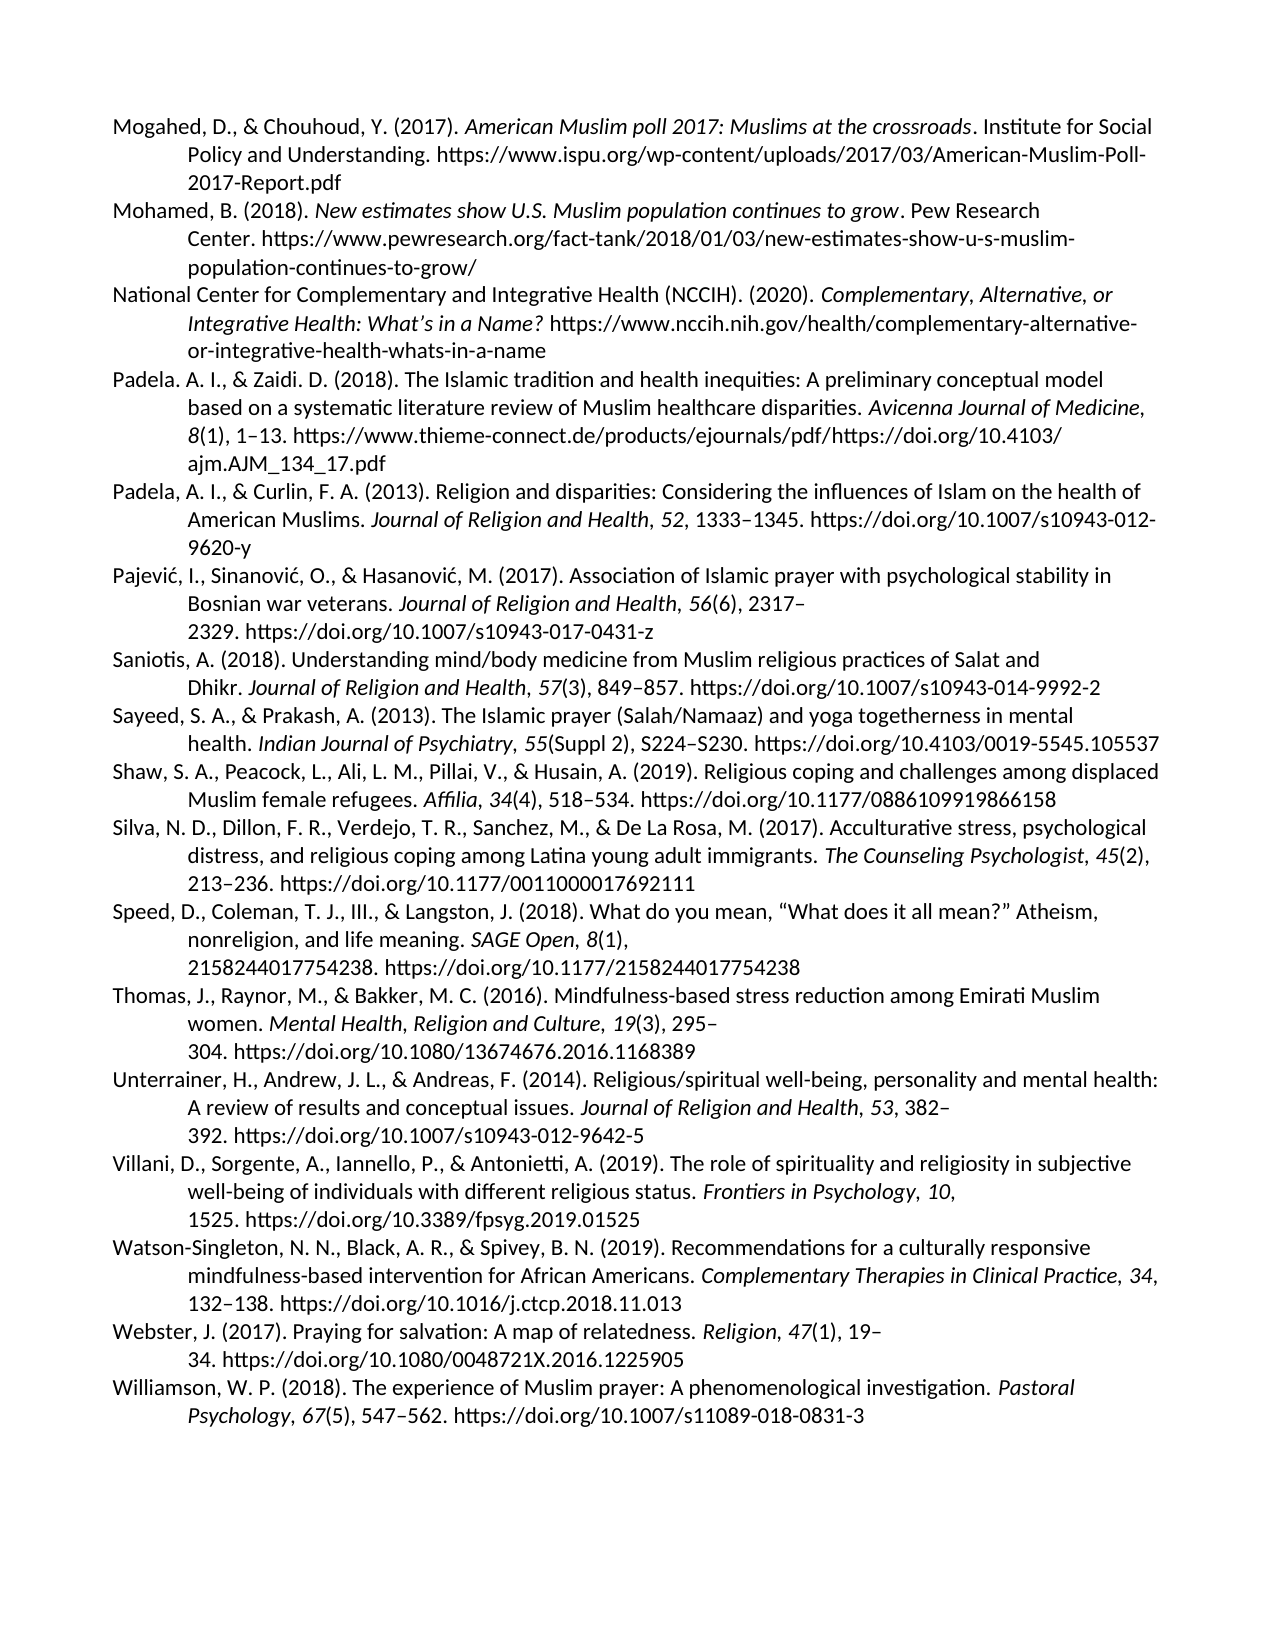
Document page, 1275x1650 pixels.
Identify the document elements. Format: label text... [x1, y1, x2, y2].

text Sayeed, S. A., & Prakash, A. (2013). The Islamic prayer (Salah/Namaaz) and yoga togetherness in mental health. Indian Journal of Psychiatry, 55(Suppl 2), S224–S230. https://doi.org/10.4103/0019-5545.105537 [112, 701, 1162, 757]
text Speed, D., Coleman, T. J., III., & Langston, J. (2018). What do you mean, “What does it all mean?” Atheism, nonreligion, and life meaning. SAGE Open, 8(1), 2158244017754238. https://doi.org/10.1177/2158244017754238 [112, 897, 1162, 981]
text Mohamed, B. (2018). New estimates show U.S. Muslim population continues to grow. Pew Research Center. https://www.pewresearch.org/fact-tank/2018/01/03/new-estimates-show-u-s-muslim-population-continues-to-grow/ [112, 197, 1162, 281]
text Watson-Singleton, N. N., Black, A. R., & Spivey, B. N. (2019). Recommendations for a culturally responsive mindfulness-based intervention for African Americans. Complementary Therapies in Clinical Practice, 34, 132–138. https://doi.org/10.1016/j.ctcp.2018.11.013 [112, 1233, 1162, 1317]
text Saniotis, A. (2018). Understanding mind/body medicine from Muslim religious practices of Salat and Dhikr. Journal of Religion and Health, 57(3), 849–857. https://doi.org/10.1007/s10943-014-9992-2 [112, 645, 1162, 701]
text Thomas, J., Raynor, M., & Bakker, M. C. (2016). Mindfulness-based stress reduction among Emirati Muslim women. Mental Health, Religion and Culture, 19(3), 295–304. https://doi.org/10.1080/13674676.2016.1168389 [112, 981, 1162, 1065]
text Padela, A. I., & Curlin, F. A. (2013). Religion and disparities: Considering the influences of Islam on the health of American Muslims. Journal of Religion and Health, 52, 1333–1345. https://doi.org/10.1007/s10943-012-9620-y [112, 477, 1162, 561]
text Unterrainer, H., Andrew, J. L., & Andreas, F. (2014). Religious/spiritual well-being, personality and mental health: A review of results and conceptual issues. Journal of Religion and Health, 53, 382–392. https://doi.org/10.1007/s10943-012-9642-5 [112, 1065, 1162, 1149]
text Webster, J. (2017). Praying for salvation: A map of relatedness. Religion, 47(1), 19–34. https://doi.org/10.1080/0048721X.2016.1225905 [112, 1317, 1162, 1373]
text Williamson, W. P. (2018). The experience of Muslim prayer: A phenomenological investigation. Pastoral Psychology, 67(5), 547–562. https://doi.org/10.1007/s11089-018-0831-3 [112, 1373, 1162, 1429]
text Shaw, S. A., Peacock, L., Ali, L. M., Pillai, V., & Husain, A. (2019). Religious coping and challenges among displaced Muslim female refugees. Affilia, 34(4), 518–534. https://doi.org/10.1177/0886109919866158 [112, 757, 1162, 813]
text Villani, D., Sorgente, A., Iannello, P., & Antonietti, A. (2019). The role of spirituality and religiosity in subjective well-being of individuals with different religious status. Frontiers in Psychology, 10, 1525. https://doi.org/10.3389/fpsyg.2019.01525 [112, 1149, 1162, 1233]
text National Center for Complementary and Integrative Health (NCCIH). (2020). Complementary, Alternative, or Integrative Health: What’s in a Name? https://www.nccih.nih.gov/health/complementary-alternative-or-integrative-health-whats-in-a-name [112, 281, 1162, 365]
text Padela. A. I., & Zaidi. D. (2018). The Islamic tradition and health inequities: A preliminary conceptual model based on a systematic literature review of Muslim healthcare disparities. Avicenna Journal of Medicine, 8(1), 1–13. https://www.thieme-connect.de/products/ejournals/pdf/https://doi.org/10.4103/ajm.AJM_134_17.pdf [112, 365, 1162, 477]
text Mogahed, D., & Chouhoud, Y. (2017). American Muslim poll 2017: Muslims at the crossroads. Institute for Social Policy and Understanding. https://www.ispu.org/wp-content/uploads/2017/03/American-Muslim-Poll-2017-Report.pdf [112, 112, 1162, 197]
text Pajević, I., Sinanović, O., & Hasanović, M. (2017). Association of Islamic prayer with psychological stability in Bosnian war veterans. Journal of Religion and Health, 56(6), 2317–2329. https://doi.org/10.1007/s10943-017-0431-z [112, 561, 1162, 645]
text Silva, N. D., Dillon, F. R., Verdejo, T. R., Sanchez, M., & De La Rosa, M. (2017). Acculturative stress, psychological distress, and religious coping among Latina young adult immigrants. The Counseling Psychologist, 45(2), 213–236. https://doi.org/10.1177/0011000017692111 [112, 813, 1162, 897]
